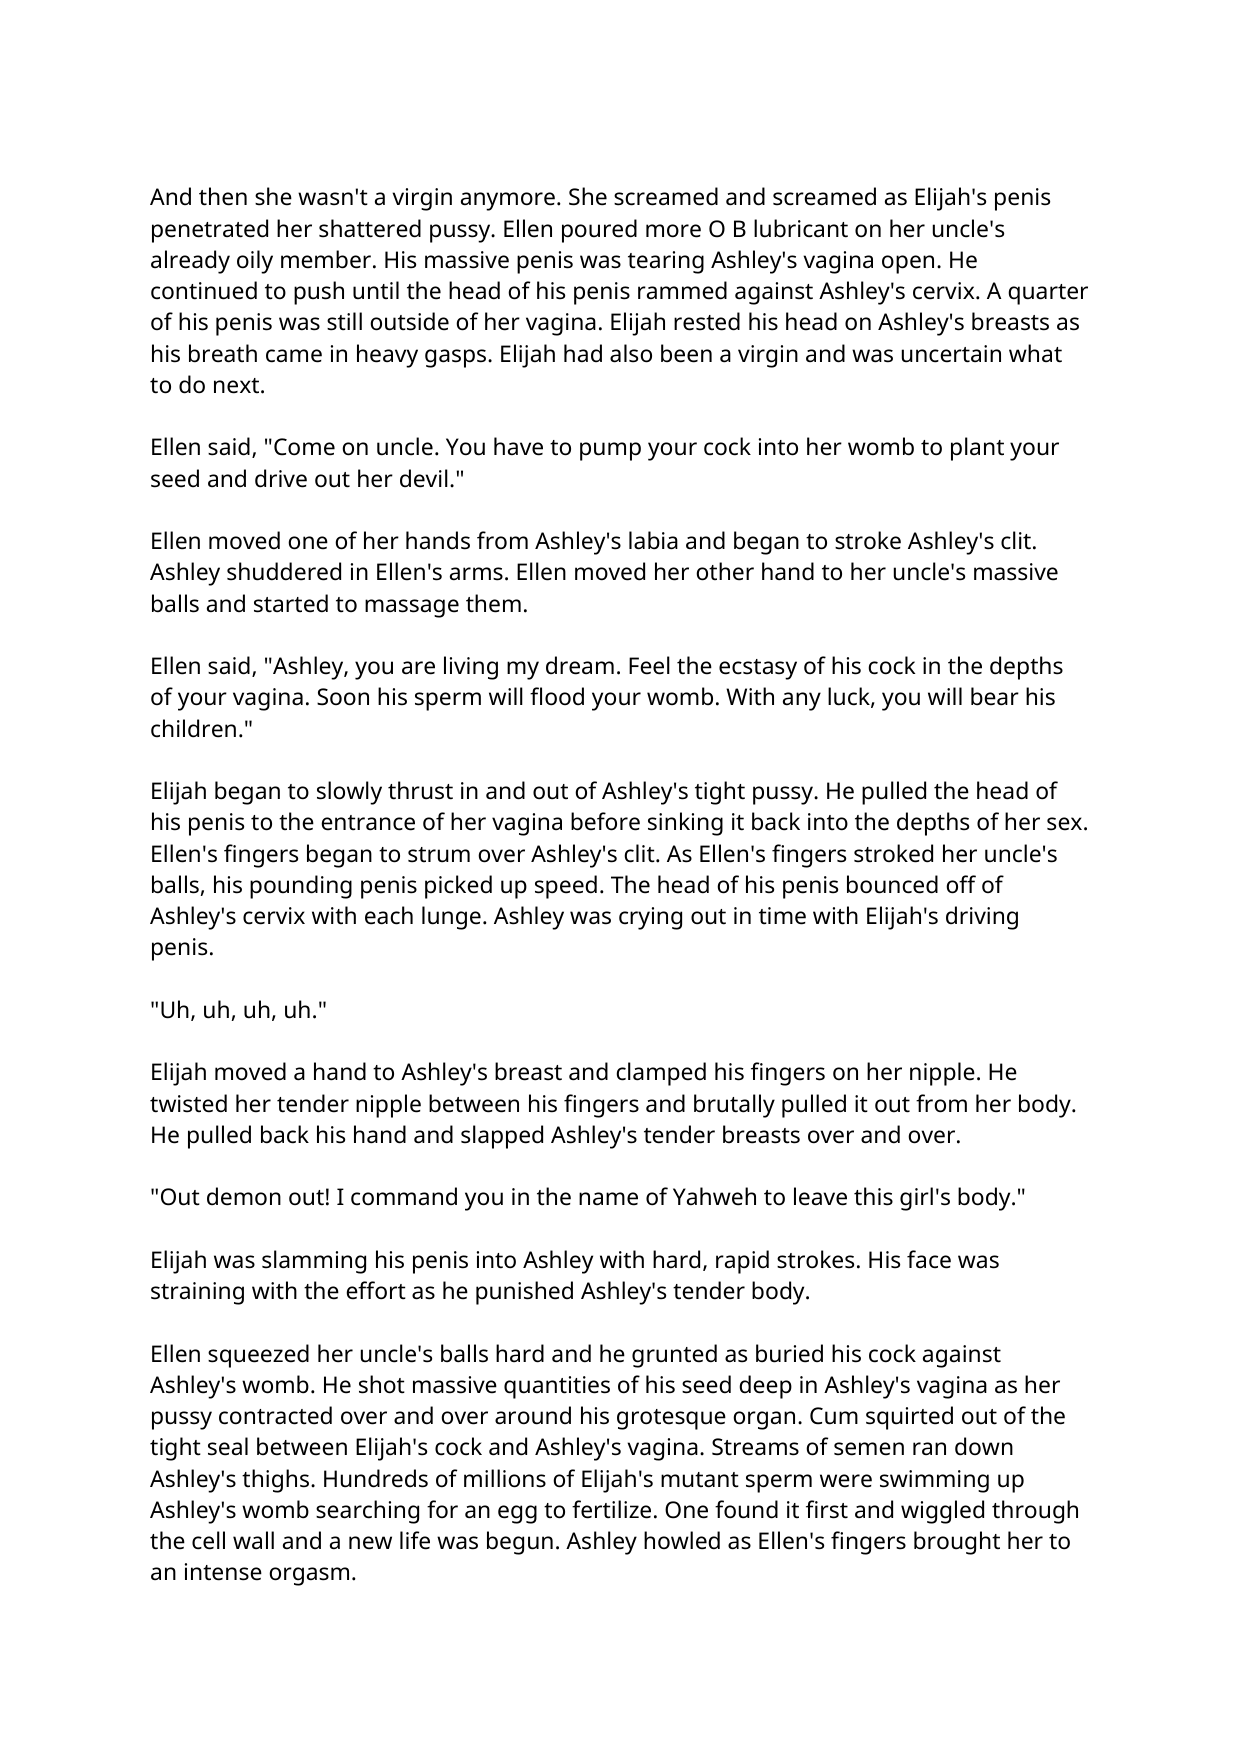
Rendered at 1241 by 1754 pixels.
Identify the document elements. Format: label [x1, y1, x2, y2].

text [150, 150, 1090, 1587]
